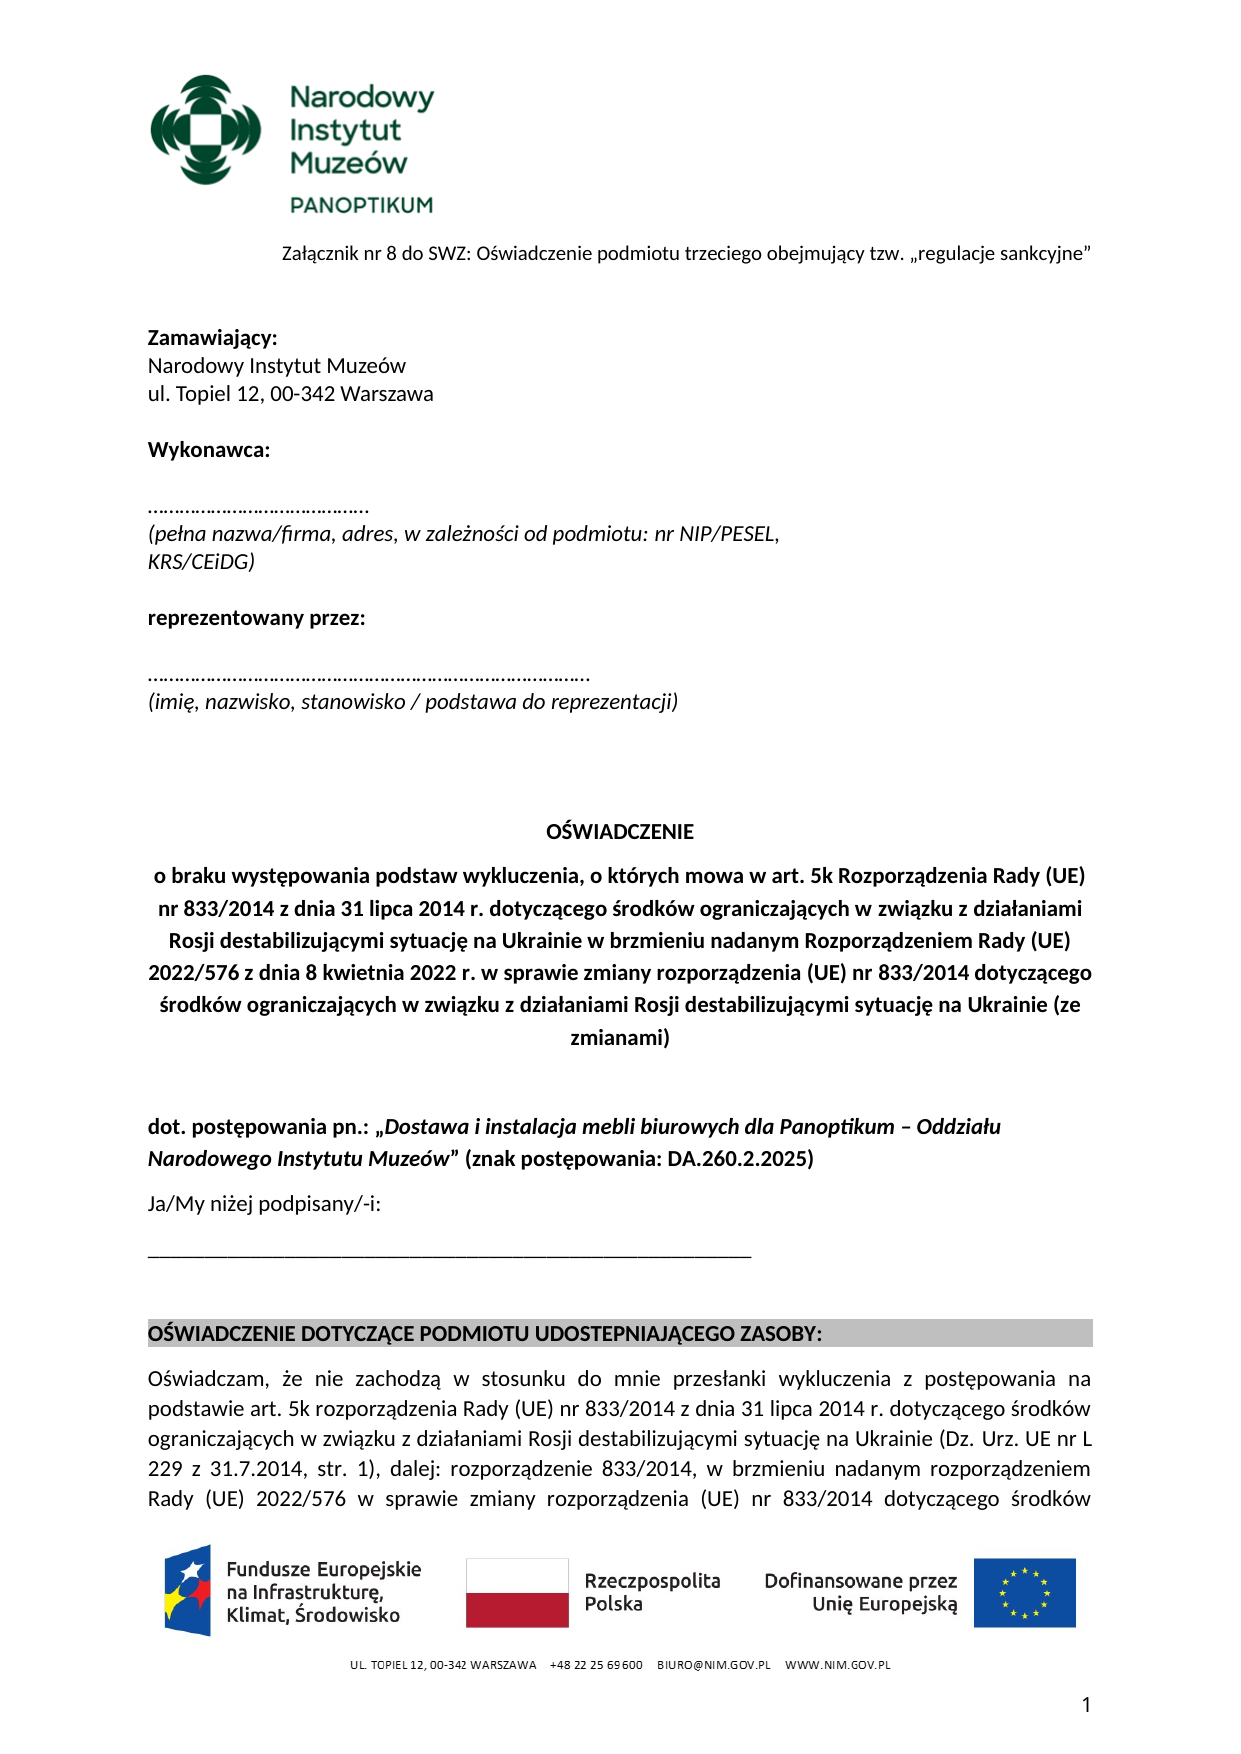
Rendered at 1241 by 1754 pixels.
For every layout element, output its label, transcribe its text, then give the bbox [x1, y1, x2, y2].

text Narodowy Instytut Muzeów [148, 351, 1093, 379]
text …………………………………… [148, 491, 472, 519]
text Wykonawca: [148, 435, 1093, 463]
text o braku występowania podstaw wykluczenia, o których mowa w art. 5k Rozporządzenia Rady (UE) nr 833/2014 z dnia 31 lipca 2014 r. dotyczącego środków ograniczających w związku z działaniami Rosji destabilizującymi sytuację na Ukrainie w brzmieniu nadanym Rozporządzeniem Rady (UE) 2022/576 z dnia 8 kwietnia 2022 r. w sprawie zmiany rozporządzenia (UE) nr 833/2014 dotyczącego środków ograniczających w związku z działaniami Rosji destabilizującymi sytuację na Ukrainie (ze zmianami) [148, 862, 1093, 1051]
picture [147, 1523, 1093, 1684]
text ul. Topiel 12, 00-342 Warszawa [148, 379, 1093, 407]
text OŚWIADCZENIE DOTYCZĄCE PODMIOTU UDOSTEPNIAJĄCEGO ZASOBY: [148, 1319, 1093, 1347]
text (pełna nazwa/firma, adres, w zależności od podmiotu: nr NIP/PESEL, KRS/CEiDG) [148, 519, 797, 575]
text dot. postępowania pn.: „Dostawa i instalacja mebli biurowych dla Panoptikum – Oddziału Narodowego Instytutu Muzeów” (znak postępowania: DA.260.2.2025) [148, 1112, 1093, 1172]
text reprezentowany przez: [148, 603, 797, 631]
text ………………………………………………………………………… [148, 659, 797, 687]
text Ja/My niżej podpisany/-i: [148, 1189, 1093, 1217]
text OŚWIADCZENIE [148, 817, 1093, 845]
text (imię, nazwisko, stanowisko / podstawa do reprezentacji) [148, 687, 797, 715]
text Zamawiający: [148, 323, 1093, 351]
text _____________________________________________________ [148, 1233, 1093, 1262]
picture [147, 73, 438, 215]
